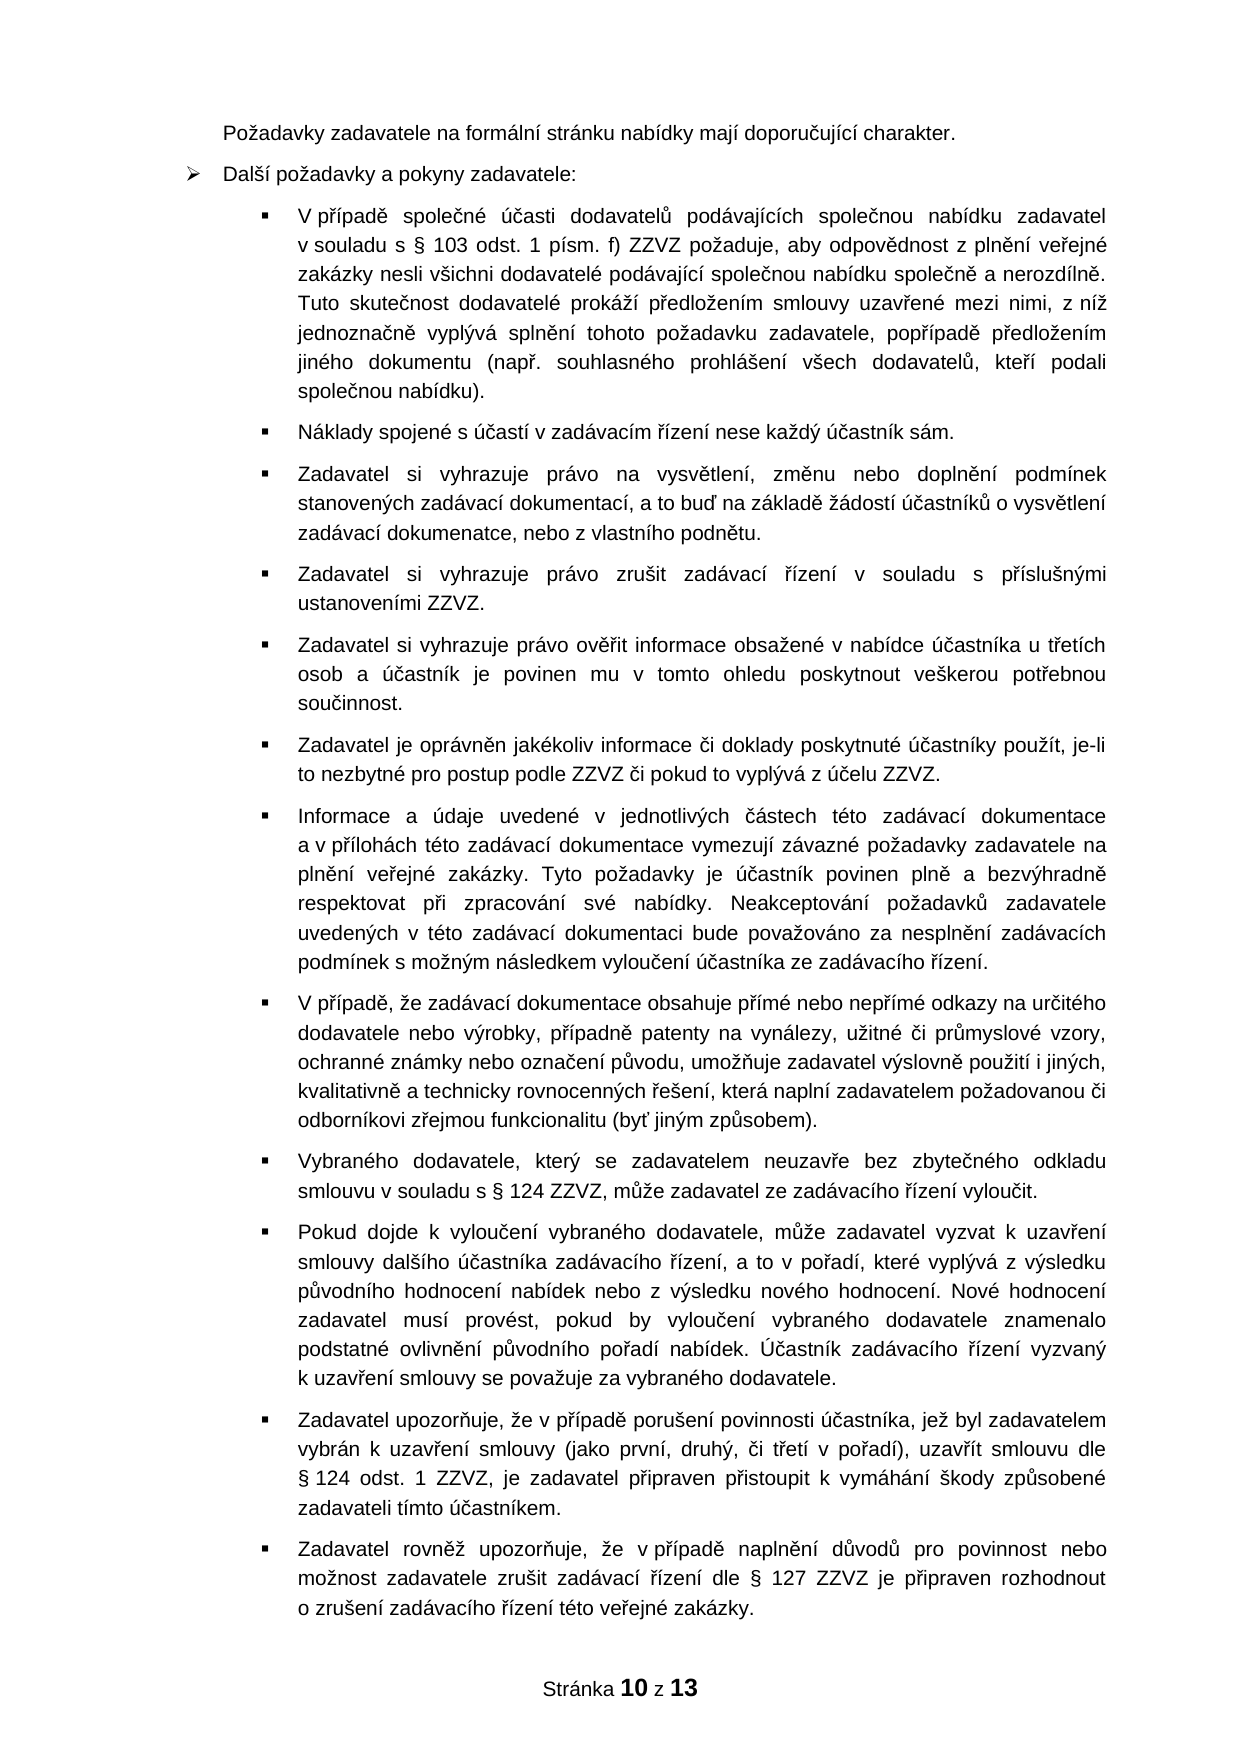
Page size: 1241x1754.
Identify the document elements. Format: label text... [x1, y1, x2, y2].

list Informace a údaje uvedené v jednotlivých částech této zadávací dokumentace a v přílohách této zadávací dokumentace vymezují závazné požadavky zadavatele na plnění veřejné zakázky. Tyto požadavky je účastník povinen plně a bezvýhradně respektovat při zpracování své nabídky. Neakceptování požadavků zadavatele uvedených v této zadávací dokumentaci bude považováno za nesplnění zadávacích podmínek s možným následkem vyloučení účastníka ze zadávacího řízení. [260, 798, 1107, 973]
list Zadavatel si vyhrazuje právo ověřit informace obsažené v nabídce účastníka u třetích osob a účastník je povinen mu v tomto ohledu poskytnout veškerou potřebnou součinnost. [260, 628, 1107, 715]
list Zadavatel je oprávněn jakékoliv informace či doklady poskytnuté účastníky použít, je-li to nezbytné pro postup podle ZZVZ či pokud to vyplývá z účelu ZZVZ. [260, 728, 1107, 786]
list Zadavatel si vyhrazuje právo na vysvětlení, změnu nebo doplnění podmínek stanovených zadávací dokumentací, a to buď na základě žádostí účastníků o vysvětlení zadávací dokumenatce, nebo z vlastního podnětu. [260, 457, 1107, 544]
list Další požadavky a pokyny zadavatele: [185, 157, 1107, 186]
list Vybraného dodavatele, který se zadavatelem neuzavře bez zbytečného odkladu smlouvu v souladu s § 124 ZZVZ, může zadavatel ze zadávacího řízení vyloučit. [260, 1144, 1107, 1203]
list Náklady spojené s účastí v zadávacím řízení nese každý účastník sám. [260, 415, 1107, 444]
list Zadavatel rovněž upozorňuje, že v případě naplnění důvodů pro povinnost nebo možnost zadavatele zrušit zadávací řízení dle § 127 ZZVZ je připraven rozhodnout o zrušení zadávacího řízení této veřejné zakázky. [260, 1532, 1107, 1619]
list Pokud dojde k vyloučení vybraného dodavatele, může zadavatel vyzvat k uzavření smlouvy dalšího účastníka zadávacího řízení, a to v pořadí, které vyplývá z výsledku původního hodnocení nabídek nebo z výsledku nového hodnocení. Nové hodnocení zadavatel musí provést, pokud by vyloučení vybraného dodavatele znamenalo podstatné ovlivnění původního pořadí nabídek. Účastník zadávacího řízení vyzvaný k uzavření smlouvy se považuje za vybraného dodavatele. [260, 1215, 1107, 1390]
list Zadavatel si vyhrazuje právo zrušit zadávací řízení v souladu s příslušnými ustanoveními ZZVZ. [260, 557, 1107, 615]
list V případě, že zadávací dokumentace obsahuje přímé nebo nepřímé odkazy na určitého dodavatele nebo výrobky, případně patenty na vynálezy, užitné či průmyslové vzory, ochranné známky nebo označení původu, umožňuje zadavatel výslovně použití i jiných, kvalitativně a technicky rovnocenných řešení, která naplní zadavatelem požadovanou či odborníkovi zřejmou funkcionalitu (byť jiným způsobem). [260, 986, 1107, 1132]
text Požadavky zadavatele na formální stránku nabídky mají doporučující charakter. [223, 115, 1107, 144]
list Zadavatel upozorňuje, že v případě porušení povinnosti účastníka, jež byl zadavatelem vybrán k uzavření smlouvy (jako první, druhý, či třetí v pořadí), uzavřít smlouvu dle § 124 odst. 1 ZZVZ, je zadavatel připraven přistoupit k vymáhání škody způsobené zadavateli tímto účastníkem. [260, 1403, 1107, 1519]
list V případě společné účasti dodavatelů podávajících společnou nabídku zadavatel v souladu s § 103 odst. 1 písm. f) ZZVZ požaduje, aby odpovědnost z plnění veřejné zakázky nesli všichni dodavatelé podávající společnou nabídku společně a nerozdílně. Tuto skutečnost dodavatelé prokáží předložením smlouvy uzavřené mezi nimi, z níž jednoznačně vyplývá splnění tohoto požadavku zadavatele, popřípadě předložením jiného dokumentu (např. souhlasného prohlášení všech dodavatelů, kteří podali společnou nabídku). [260, 198, 1107, 403]
